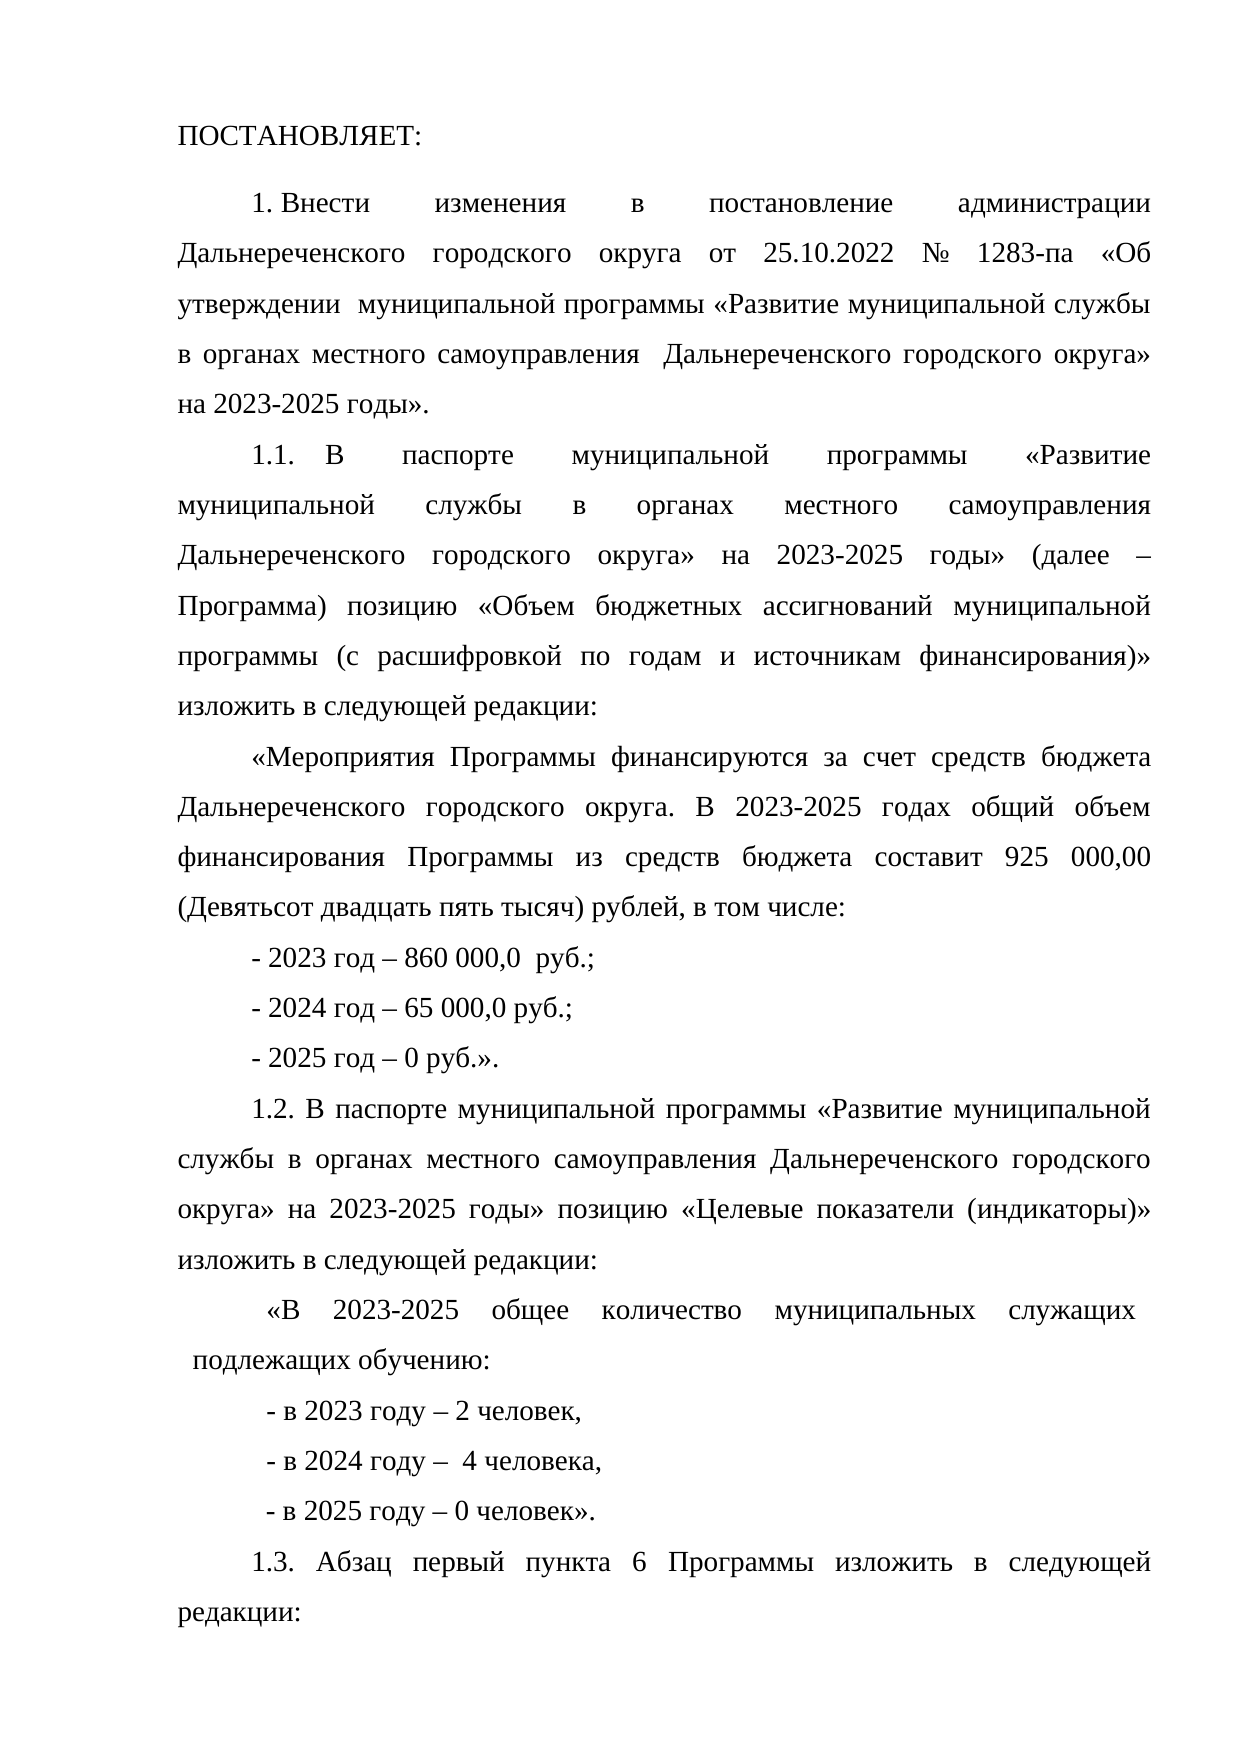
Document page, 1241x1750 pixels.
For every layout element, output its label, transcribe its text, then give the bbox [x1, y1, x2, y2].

text ПОСТАНОВЛЯЕТ: [177, 118, 1152, 152]
text - 2023 год – 860 000,0 руб.; [177, 940, 1152, 973]
text - 2024 год – 65 000,0 руб.; [177, 990, 1152, 1024]
text - в 2025 году – 0 человек». [177, 1493, 1152, 1527]
text - в 2023 году – 2 человек, [192, 1393, 1136, 1426]
text «В 2023-2025 общее количество муниципальных служащих подлежащих обучению: [192, 1292, 1136, 1376]
text - в 2024 году – 4 человека, [192, 1443, 1136, 1477]
text 1.2. В паспорте муниципальной программы «Развитие муниципальной службы в органах местного самоуправления Дальнереченского городского округа» на 2023-2025 годы» позицию «Целевые показатели (индикаторы)» изложить в следующей редакции: [177, 1091, 1152, 1275]
list «Мероприятия Программы финансируются за счет средств бюджета Дальнереченского городского округа. В 2023-2025 годах общий объем финансирования Программы из средств бюджета составит 925 000,00 (Девятьсот двадцать пять тысяч) рублей, в том числе: [177, 739, 1152, 923]
text 1.3. Абзац первый пункта 6 Программы изложить в следующей редакции: [177, 1544, 1152, 1627]
text - 2025 год – 0 руб.». [177, 1041, 1152, 1074]
list Внести изменения в постановление администрации Дальнереченского городского округа от 25.10.2022 № 1283-па «Об утверждении муниципальной программы «Развитие муниципальной службы в органах местного самоуправления Дальнереченского городского округа» на 2023-2025 годы». [177, 185, 1152, 420]
list В паспорте муниципальной программы «Развитие муниципальной службы в органах местного самоуправления Дальнереченского городского округа» на 2023-2025 годы» (далее – Программа) позицию «Объем бюджетных ассигнований муниципальной программы (с расшифровкой по годам и источникам финансирования)» изложить в следующей редакции: [177, 437, 1152, 722]
